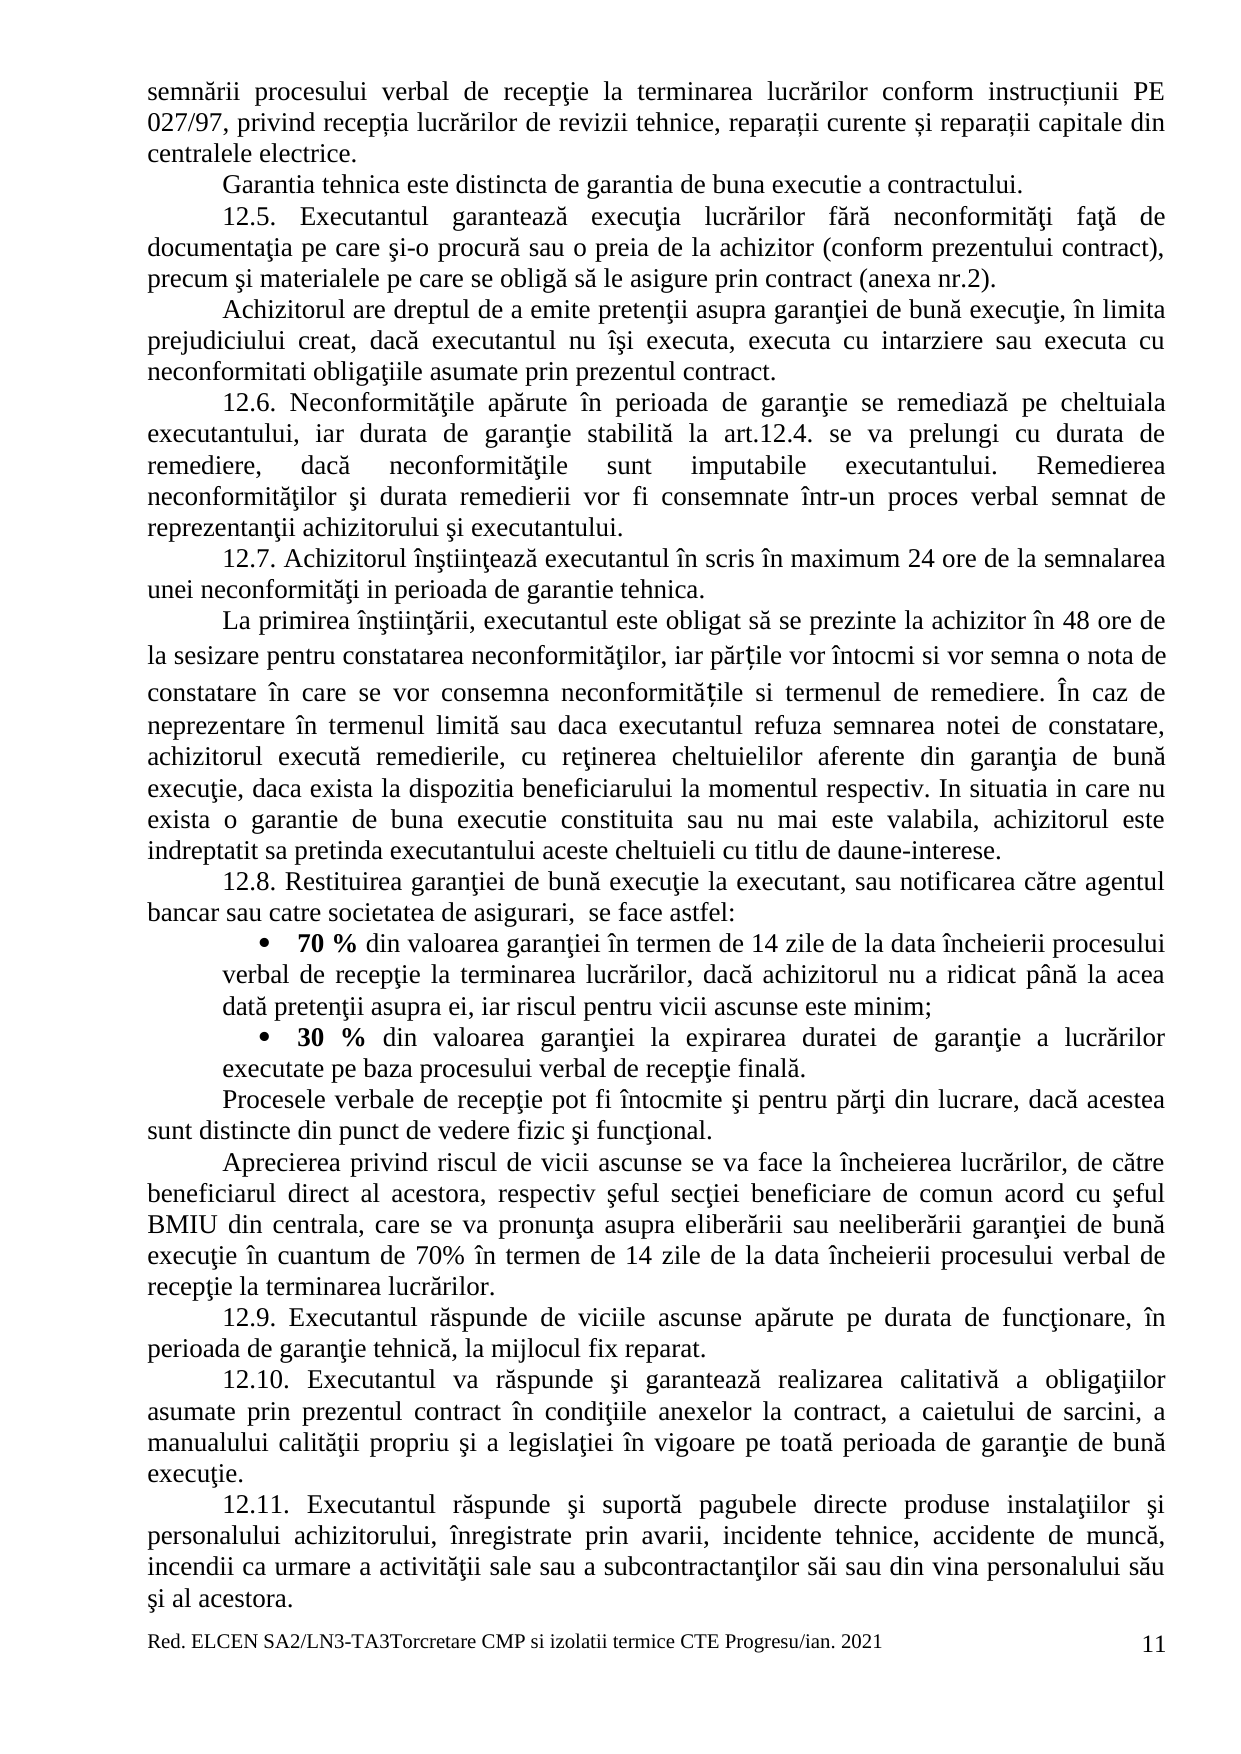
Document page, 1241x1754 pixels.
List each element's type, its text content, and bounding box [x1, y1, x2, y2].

text 12.11. Executantul răspunde şi suportă pagubele directe produse instalaţiilor şi personalului achizitorului, înregistrate prin avarii, incidente tehnice, accidente de muncă, incendii ca urmare a activităţii sale sau a subcontractanţilor săi sau din vina personalului său şi al acestora. [147, 1488, 1167, 1613]
text Achizitorul are dreptul de a emite pretenţii asupra garanţiei de bună execuţie, în limita prejudiciului creat, dacă executantul nu îşi executa, executa cu intarziere sau executa cu neconformitati obligaţiile asumate prin prezentul contract. [147, 293, 1167, 386]
text 12.10. Executantul va răspunde şi garantează realizarea calitativă a obligaţiilor asumate prin prezentul contract în condiţiile anexelor la contract, a caietului de sarcini, a manualului calităţii propriu şi a legislaţiei în vigoare pe toată perioada de garanţie de bună execuţie. [147, 1364, 1167, 1488]
text 12.7. Achizitorul înştiinţează executantul în scris în maximum 24 ore de la semnalarea unei neconformităţi in perioada de garantie tehnica. [147, 542, 1167, 604]
text 12.6. Neconformităţile apărute în perioada de garanţie se remediază pe cheltuiala executantului, iar durata de garanţie stabilită la art.12.4. se va prelungi cu durata de remediere, dacă neconformităţile sunt imputabile executantului. Remedierea neconformităţilor şi durata remedierii vor fi consemnate într-un proces verbal semnat de reprezentanţii achizitorului şi executantului. [147, 386, 1167, 542]
text 12.9. Executantul răspunde de viciile ascunse apărute pe durata de funcţionare, în perioada de garanţie tehnică, la mijlocul fix reparat. [147, 1301, 1167, 1364]
text La primirea înştiinţării, executantul este obligat să se prezinte la achizitor în 48 ore de la sesizare pentru constatarea neconformităţilor, iar părțile vor întocmi si vor semna o nota de constatare în care se vor consemna neconformitățile si termenul de remediere. În caz de neprezentare în termenul limită sau daca executantul refuza semnarea notei de constatare, achizitorul execută remedierile, cu reţinerea cheltuielilor aferente din garanţia de bună execuţie, daca exista la dispozitia beneficiarului la momentul respectiv. In situatia in care nu exista o garantie de buna executie constituita sau nu mai este valabila, achizitorul este indreptatit sa pretinda executantului aceste cheltuieli cu titlu de daune-interese. [147, 604, 1167, 865]
text 12.8. Restituirea garanţiei de bună execuţie la executant, sau notificarea către agentul bancar sau catre societatea de asigurari, se face astfel: [147, 865, 1167, 927]
list 70 % din valoarea garanţiei în termen de 14 zile de la data încheierii procesului verbal de recepţie la terminarea lucrărilor, dacă achizitorul nu a ridicat până la acea dată pretenţii asupra ei, iar riscul pentru vicii ascunse este minim; [222, 927, 1167, 1021]
list 30 % din valoarea garanţiei la expirarea duratei de garanţie a lucrărilor executate pe baza procesului verbal de recepţie finală. [222, 1021, 1167, 1083]
text 12.5. Executantul garantează execuţia lucrărilor fără neconformităţi faţă de documentaţia pe care şi-o procură sau o preia de la achizitor (conform prezentului contract), precum şi materialele pe care se obligă să le asigure prin contract (anexa nr.2). [147, 199, 1167, 293]
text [147, 75, 1167, 168]
text Procesele verbale de recepţie pot fi întocmite şi pentru părţi din lucrare, dacă acestea sunt distincte din punct de vedere fizic şi funcţional. [147, 1083, 1167, 1146]
text Garantia tehnica este distincta de garantia de buna executie a contractului. [147, 168, 1167, 199]
text Aprecierea privind riscul de vicii ascunse se va face la încheierea lucrărilor, de către beneficiarul direct al acestora, respectiv şeful secţiei beneficiare de comun acord cu şeful BMIU din centrala, care se va pronunţa asupra eliberării sau neeliberării garanţiei de bună execuţie în cuantum de 70% în termen de 14 zile de la data încheierii procesului verbal de recepţie la terminarea lucrărilor. [147, 1146, 1167, 1301]
